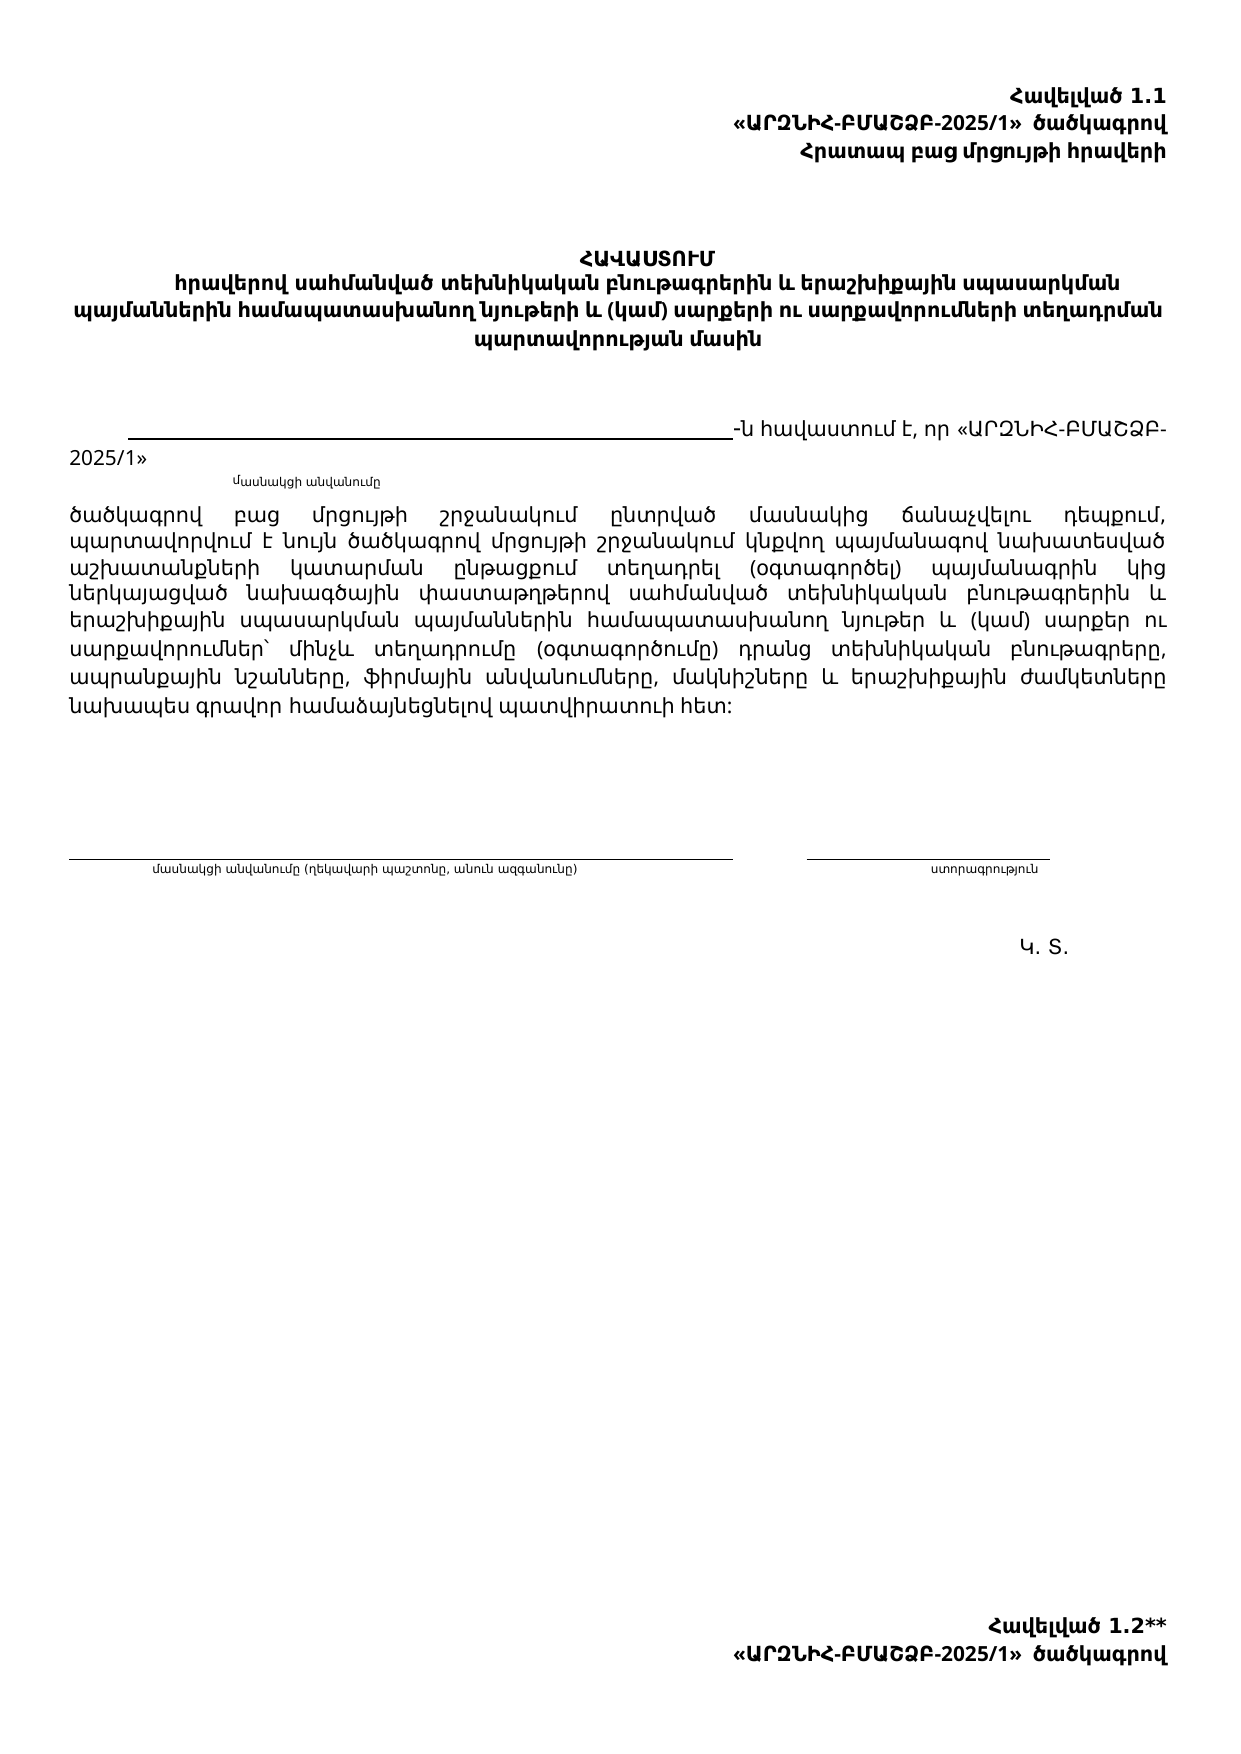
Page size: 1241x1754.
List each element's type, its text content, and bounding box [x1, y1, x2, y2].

text մասնակցի անվանումը (ղեկավարի պաշտոնը, անուն ազգանունը) ստորագրություն [69, 862, 1167, 886]
subtitle ՀԱՎԱՍՏՈՒՄ [69, 247, 1167, 271]
text «ԱՐԶՆԻՀ-ԲՄԱՇՁԲ-2025/1» ծածկագրով [69, 1639, 1167, 1667]
text մասնակցի անվանումը [69, 472, 1167, 500]
text Հրատապ բաց մրցույթի հրավերի [69, 137, 1167, 165]
subtitle Հավելված 1.2** [69, 1614, 1167, 1639]
text «ԱՐԶՆԻՀ-ԲՄԱՇՁԲ-2025/1» ծածկագրով [69, 108, 1167, 137]
subtitle Հավելված 1.1 [69, 84, 1167, 108]
subtitle հրավերով սահմանված տեխնիկական բնութագրերին և երաշխիքային սպասարկման պայմաններին համապատասխանող նյութերի և (կամ) սարքերի ու սարքավորումների տեղադրման պարտավորության մասին [69, 271, 1167, 352]
text ծածկագրով բաց մրցույթի շրջանակում ընտրված մասնակից ճանաչվելու դեպքում, պարտավորվում է նույն ծածկագրով մրցույթի շրջանակում կնքվող պայմանագով նախատեսված աշխատանքների կատարման ընթացքում տեղադրել (օգտագործել) պայմանագրին կից ներկայացված նախագծային փաստաթղթերով սահմանված տեխնիկական բնութագրերին և երաշխիքային սպասարկման պայմաններին համապատասխանող նյութեր և (կամ) սարքեր ու սարքավորումներ՝ մինչև տեղադրումը (օգտագործումը) դրանց տեխնիկական բնութագրերը, ապրանքային նշանները, ֆիրմային անվանումները, մակնիշները և երաշխիքային ժամկետները նախապես գրավոր համաձայնեցնելով պատվիրատուի հետ: [69, 500, 1167, 719]
text Կ. Տ. [69, 935, 1167, 959]
text -ն հավաստում է, որ «ԱՐԶՆԻՀ-ԲՄԱՇՁԲ-2025/1» [69, 409, 1167, 472]
